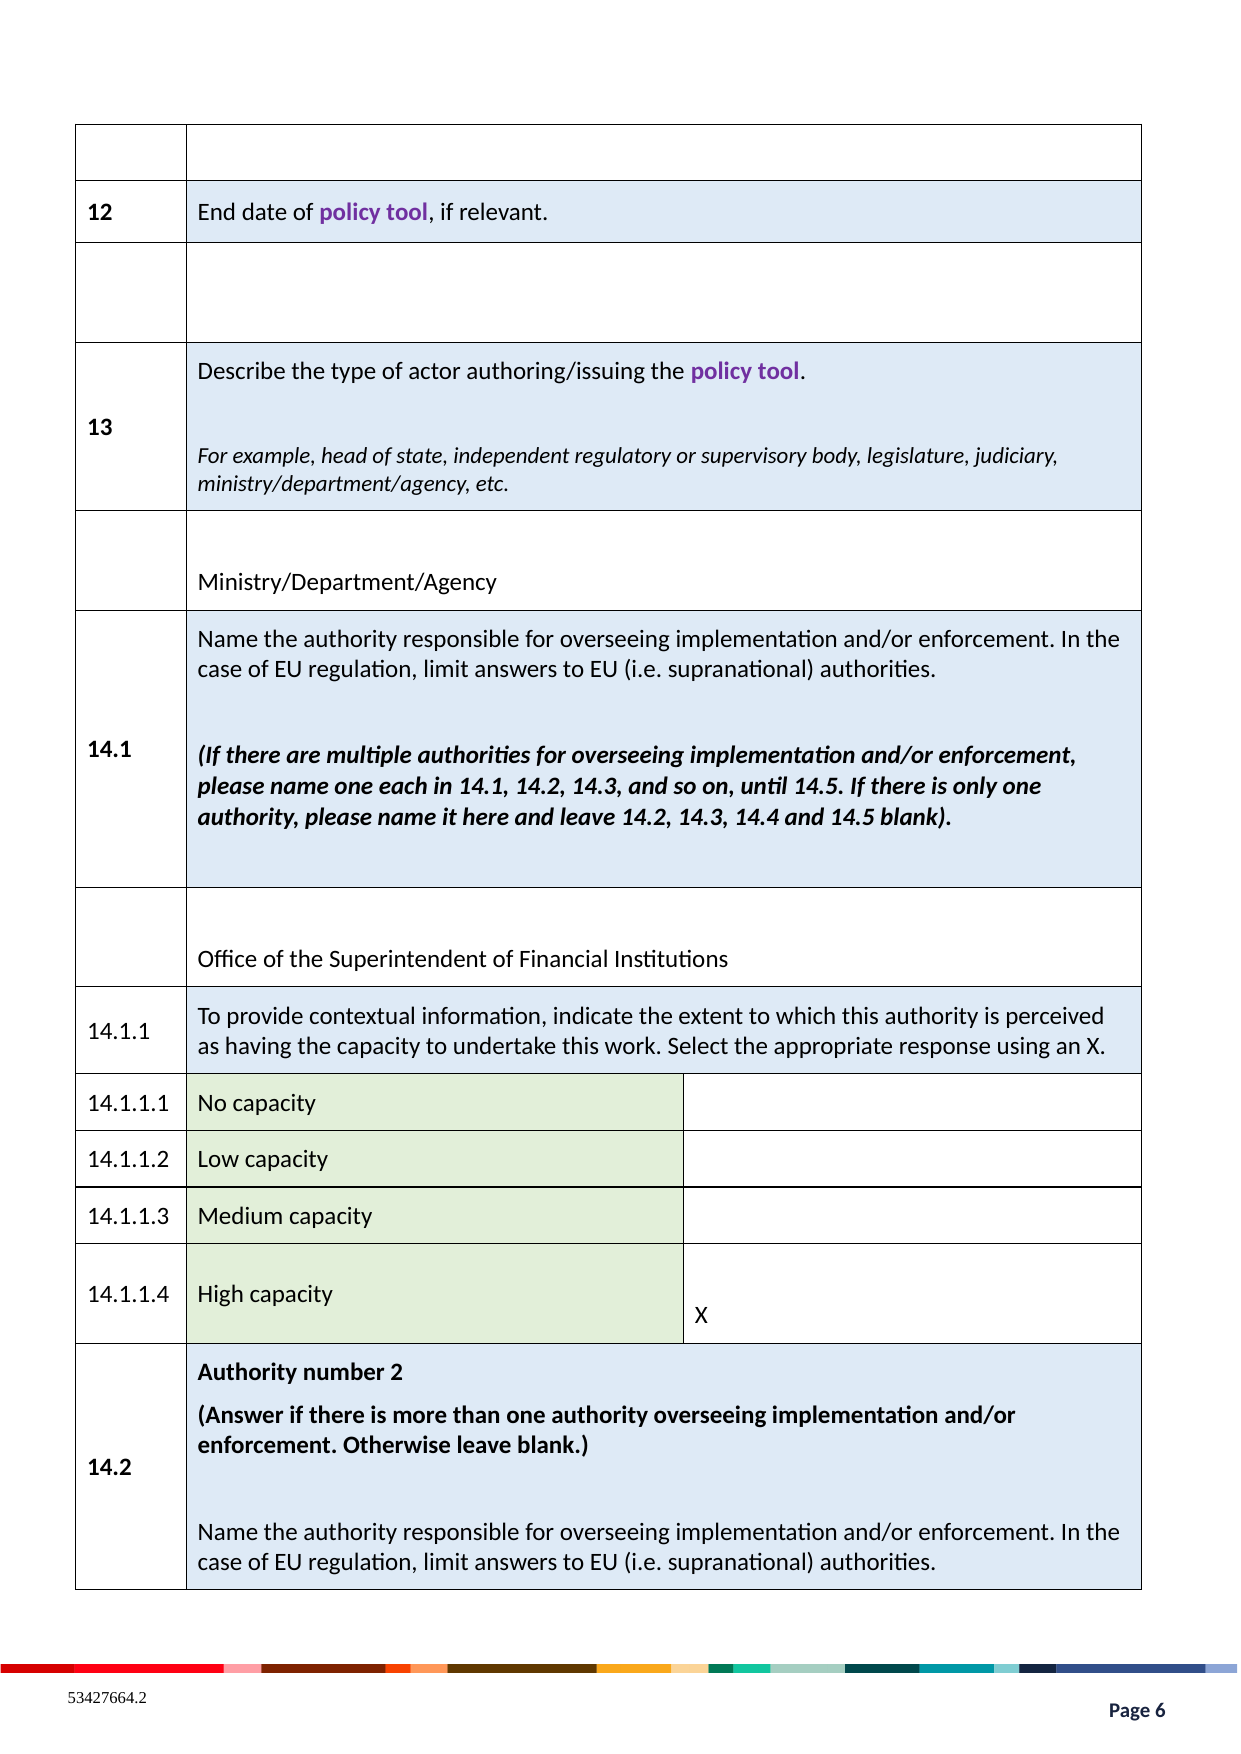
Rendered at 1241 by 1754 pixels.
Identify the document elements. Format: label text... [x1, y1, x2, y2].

table_cell Low capacity [187, 1131, 683, 1186]
table_cell Authority number 2 (Answer if there is more than one authority overseeing implementation and/or enforcement. Otherwise leave blank.) Name the authority responsible for overseeing implementation and/or enforcement. In the case of EU regulation, limit answers to EU (i.e. supranational) authorities. [187, 1344, 1141, 1589]
table_cell [76, 243, 186, 342]
table_cell 14.1 [76, 611, 186, 887]
table_cell Medium capacity [187, 1188, 683, 1243]
table_cell 13 [76, 343, 186, 510]
table_cell 14.1.1.3 [76, 1188, 186, 1243]
table_cell [76, 125, 186, 180]
table_cell [684, 1131, 1141, 1186]
table_cell High capacity [187, 1244, 683, 1343]
table_cell [187, 243, 1141, 342]
table_cell [76, 511, 186, 609]
table_cell [684, 1074, 1141, 1130]
table_cell 14.1.1.4 [76, 1244, 186, 1343]
table_cell Ministry/Department/Agency [187, 511, 1141, 609]
table_cell End date of policy tool, if relevant. [187, 181, 1141, 242]
table_cell Office of the Superintendent of Financial Institutions [187, 888, 1141, 986]
table_cell Name the authority responsible for overseeing implementation and/or enforcement. In the case of EU regulation, limit answers to EU (i.e. supranational) authorities. (If there are multiple authorities for overseeing implementation and/or enforcement, please name one each in 14.1, 14.2, 14.3, and so on, until 14.5. If there is only one authority, please name it here and leave 14.2, 14.3, 14.4 and 14.5 blank). [187, 611, 1141, 887]
table_cell [187, 125, 1141, 180]
table_cell 14.1.1.2 [76, 1131, 186, 1186]
picture [0, 1664, 1236, 1673]
table_cell Describe the type of actor authoring/issuing the policy tool. For example, head of state, independent regulatory or supervisory body, legislature, judiciary, ministry/department/agency, etc. [187, 343, 1141, 510]
table_cell 14.1.1.1 [76, 1074, 186, 1130]
table_cell 12 [76, 181, 186, 242]
table_cell [684, 1188, 1141, 1243]
table_cell X [684, 1244, 1141, 1343]
table_cell To provide contextual information, indicate the extent to which this authority is perceived as having the capacity to undertake this work. Select the appropriate response using an X. [187, 987, 1141, 1073]
table_cell 14.2 [76, 1344, 186, 1589]
table_cell [76, 888, 186, 986]
table_cell No capacity [187, 1074, 683, 1130]
table_cell 14.1.1 [76, 987, 186, 1073]
